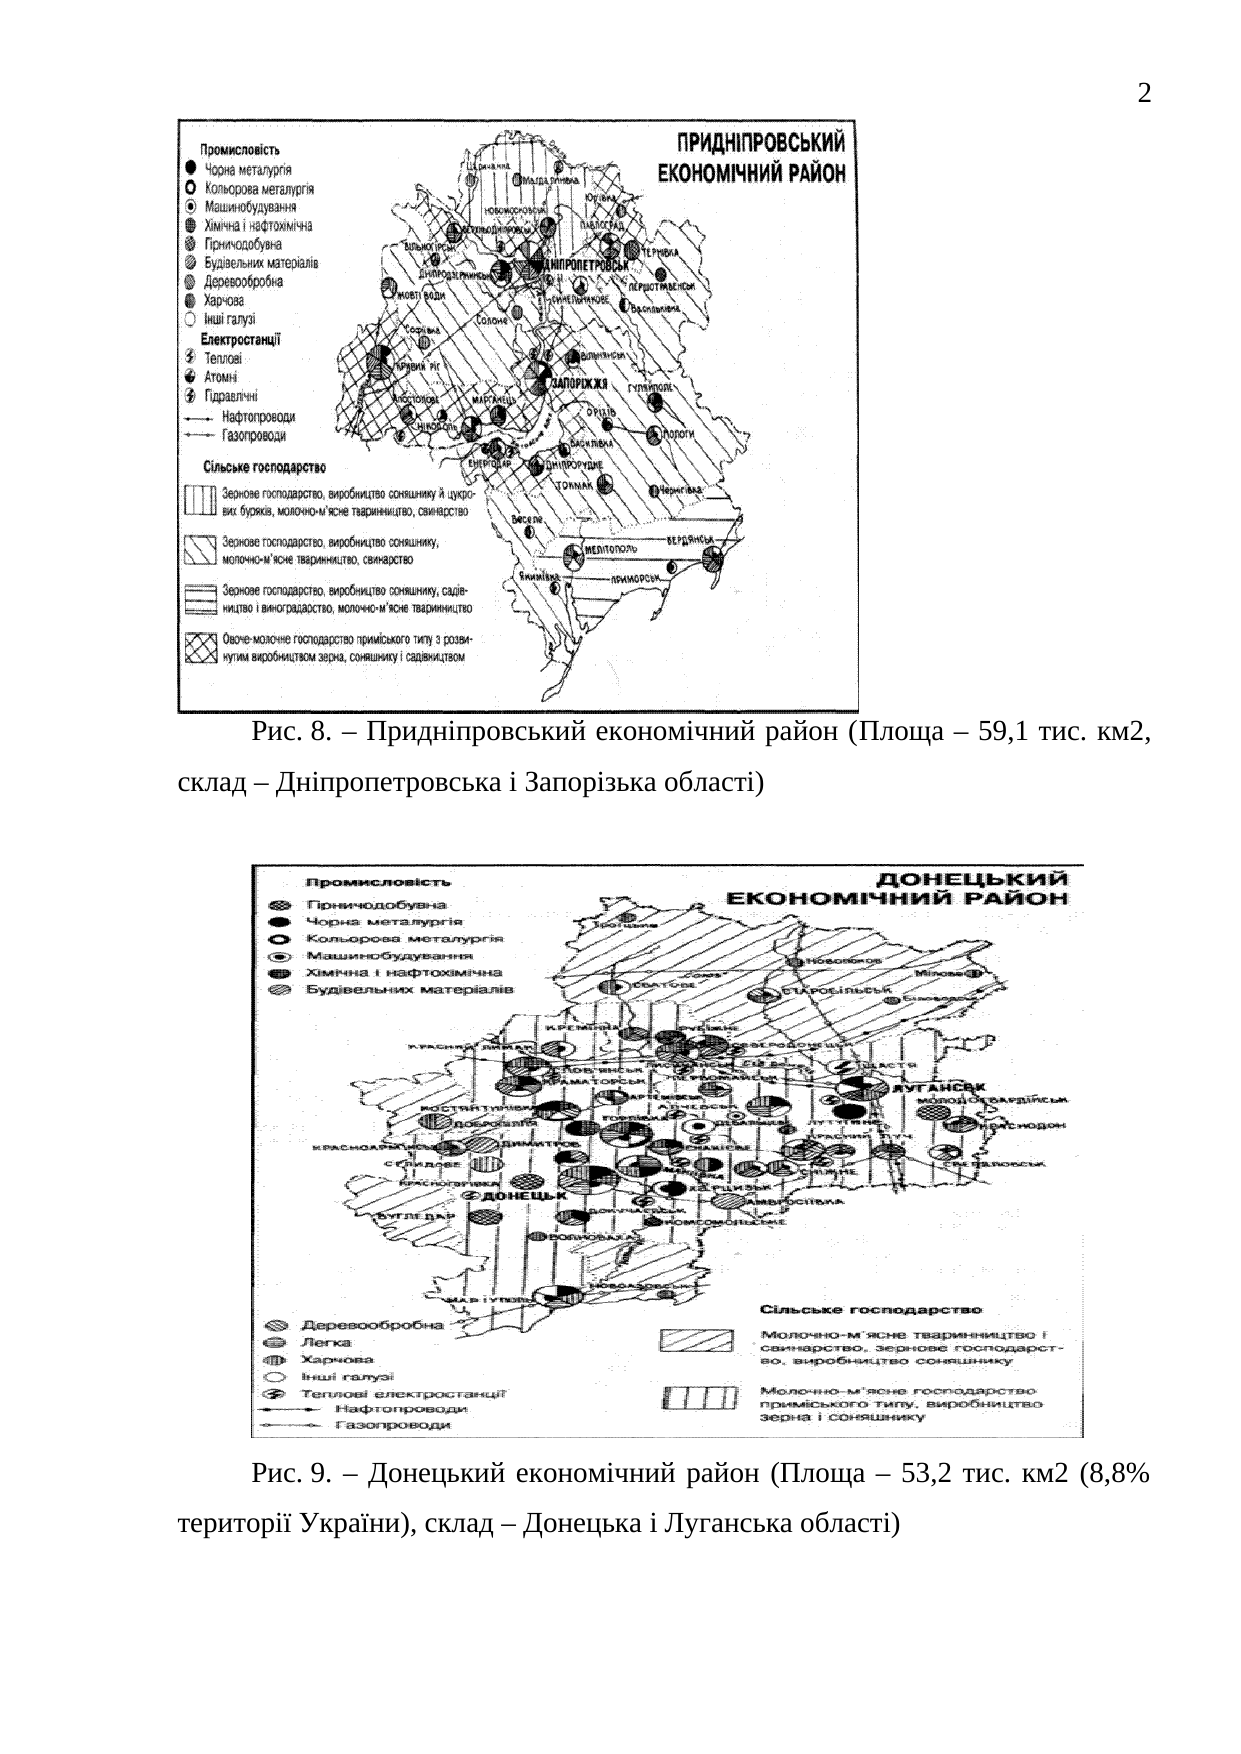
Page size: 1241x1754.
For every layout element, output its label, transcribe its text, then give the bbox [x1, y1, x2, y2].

text Рис. 9. – Донецький економічний район (Площа – 53,2 тис. км2 (8,8% території України), склад – Донецька і Луганська області) [177, 1455, 1152, 1539]
text Рис. 8. – Придніпровський економічний район (Площа – 59,1 тис. км2, склад – Дніпропетровська і Запорізька області) [177, 713, 1152, 797]
picture [177, 118, 859, 714]
picture [251, 864, 1084, 1438]
